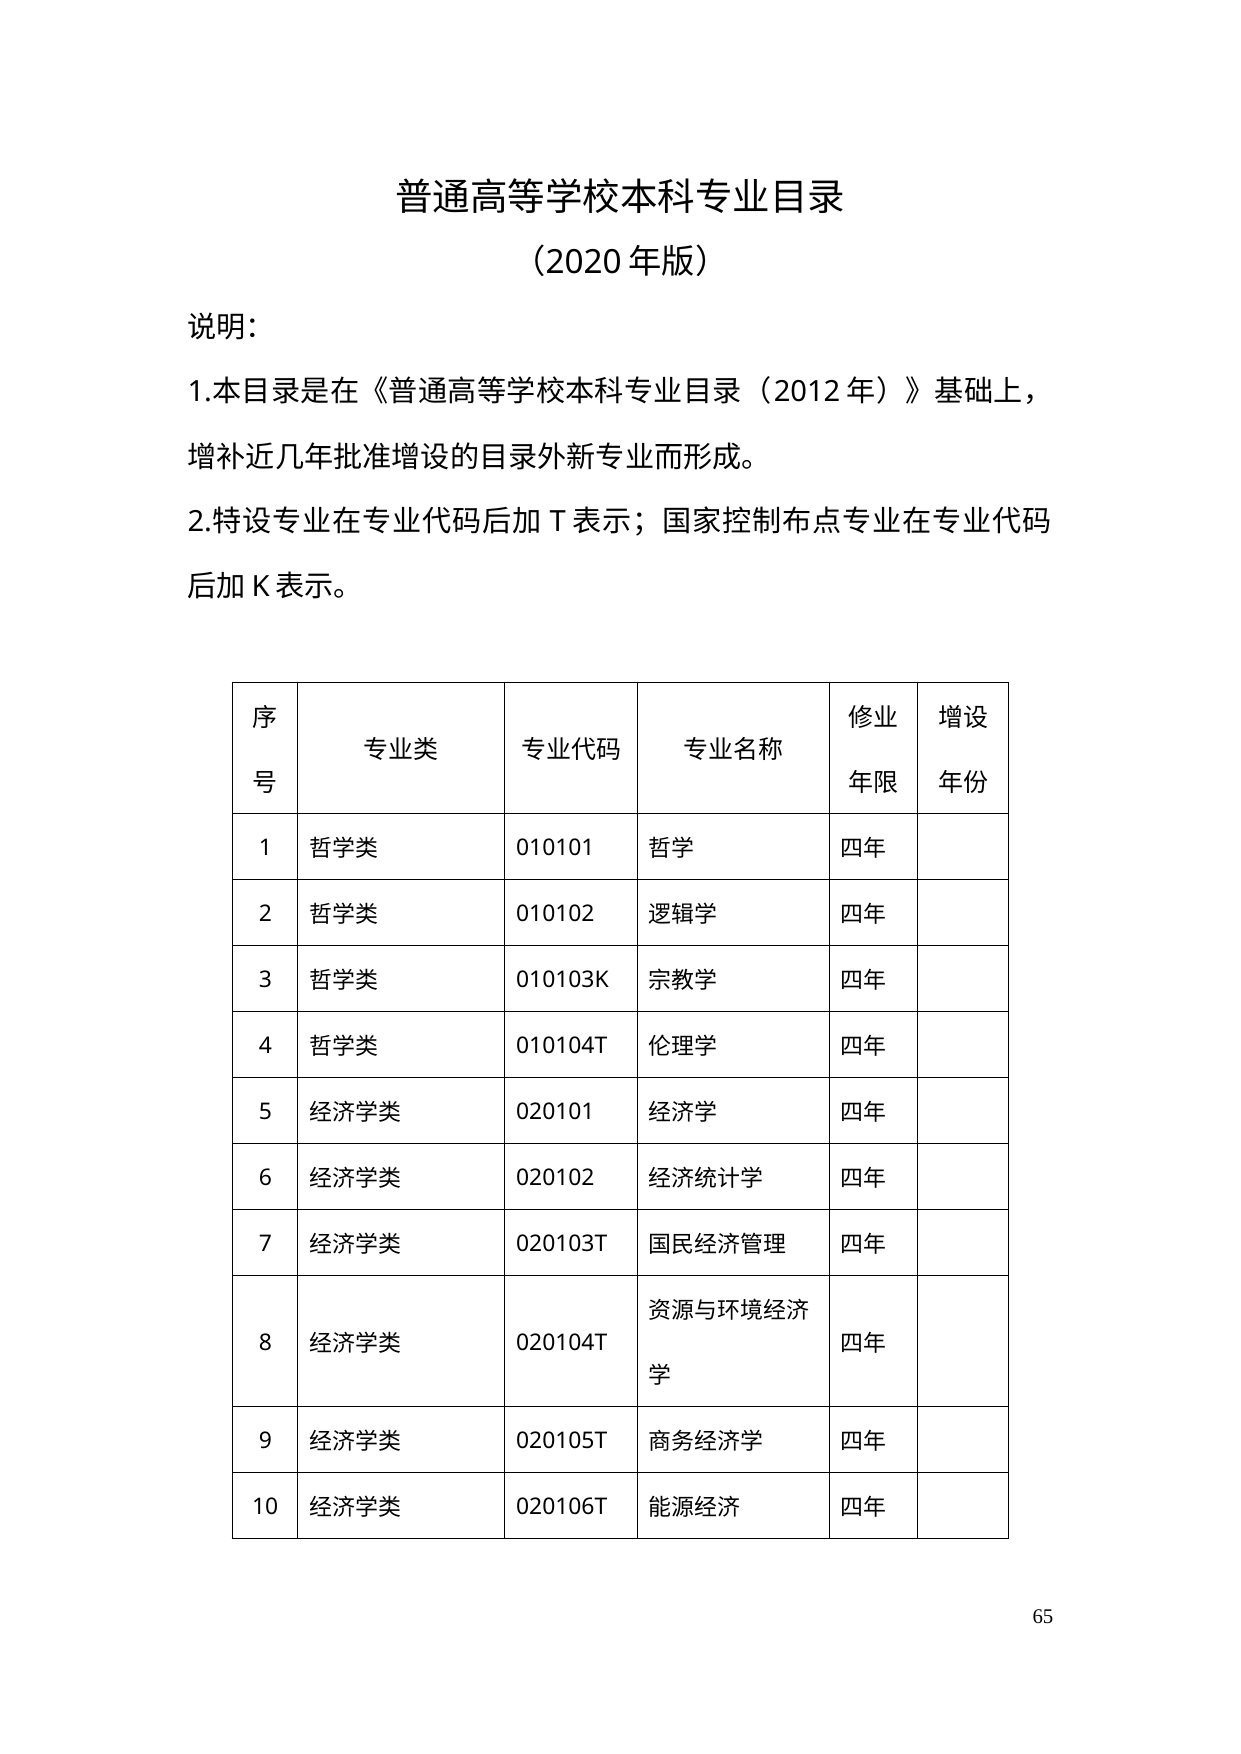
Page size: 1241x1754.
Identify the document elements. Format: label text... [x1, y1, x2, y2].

table_cell 哲学类 [298, 946, 504, 1011]
table_cell 资源与环境经济学 [638, 1276, 829, 1406]
table_cell 逻辑学 [638, 880, 829, 945]
table_cell 010103K [505, 946, 637, 1011]
table_cell 020101 [505, 1078, 637, 1143]
table_cell [918, 1144, 1008, 1209]
table_cell 010101 [505, 814, 637, 879]
table_cell 经济学 [638, 1078, 829, 1143]
table_cell 哲学类 [298, 880, 504, 945]
table_cell 010104T [505, 1012, 637, 1077]
table_header 专业名称 [638, 683, 829, 813]
table_cell 经济学类 [298, 1473, 504, 1538]
table_cell 经济学类 [298, 1078, 504, 1143]
table_cell 四年 [830, 1276, 917, 1406]
table_cell 四年 [830, 1012, 917, 1077]
table_cell 四年 [830, 1473, 917, 1538]
table_cell 国民经济管理 [638, 1210, 829, 1275]
text 2.特设专业在专业代码后加T表示；国家控制布点专业在专业代码后加K表示。 [187, 487, 1053, 617]
table_cell 020105T [505, 1407, 637, 1472]
table_cell 哲学类 [298, 1012, 504, 1077]
table_cell 010102 [505, 880, 637, 945]
table_cell 哲学类 [298, 814, 504, 879]
table_cell 商务经济学 [638, 1407, 829, 1472]
text （2020年版） [187, 227, 1053, 292]
table_cell 6 [233, 1144, 297, 1209]
table_cell 020102 [505, 1144, 637, 1209]
table_cell 3 [233, 946, 297, 1011]
table_cell 5 [233, 1078, 297, 1143]
table_cell 四年 [830, 1144, 917, 1209]
table_cell [918, 1210, 1008, 1275]
table_cell 经济学类 [298, 1407, 504, 1472]
table_cell [918, 1276, 1008, 1406]
text 1.本目录是在《普通高等学校本科专业目录（2012年）》基础上，增补近几年批准增设的目录外新专业而形成。 [187, 357, 1053, 487]
table_cell [918, 1407, 1008, 1472]
table_cell 四年 [830, 880, 917, 945]
table_cell 宗教学 [638, 946, 829, 1011]
table_cell 经济学类 [298, 1276, 504, 1406]
table_cell 020103T [505, 1210, 637, 1275]
table_cell 9 [233, 1407, 297, 1472]
table_header 增设年份 [918, 683, 1008, 813]
table_cell 四年 [830, 946, 917, 1011]
table_cell 1 [233, 814, 297, 879]
table_cell 10 [233, 1473, 297, 1538]
table_cell 020106T [505, 1473, 637, 1538]
table_cell 2 [233, 880, 297, 945]
table_cell 7 [233, 1210, 297, 1275]
table_cell 四年 [830, 814, 917, 879]
table_header 专业代码 [505, 683, 637, 813]
table_cell 四年 [830, 1210, 917, 1275]
table_cell [918, 946, 1008, 1011]
table_cell [918, 1473, 1008, 1538]
table_cell 伦理学 [638, 1012, 829, 1077]
table_cell [918, 814, 1008, 879]
table_cell 经济学类 [298, 1210, 504, 1275]
table_cell 四年 [830, 1407, 917, 1472]
table_cell 经济统计学 [638, 1144, 829, 1209]
table_cell 经济学类 [298, 1144, 504, 1209]
table_cell [918, 880, 1008, 945]
table_header 修业年限 [830, 683, 917, 813]
table_cell 4 [233, 1012, 297, 1077]
table_cell 能源经济 [638, 1473, 829, 1538]
table_header 序号 [233, 683, 297, 813]
table_cell 哲学 [638, 814, 829, 879]
table_header 专业类 [298, 683, 504, 813]
table_cell [918, 1012, 1008, 1077]
table_cell 8 [233, 1276, 297, 1406]
table_cell 020104T [505, 1276, 637, 1406]
text 说明： [187, 292, 1053, 357]
text 普通高等学校本科专业目录 [187, 162, 1053, 227]
table_cell [918, 1078, 1008, 1143]
table_cell 四年 [830, 1078, 917, 1143]
